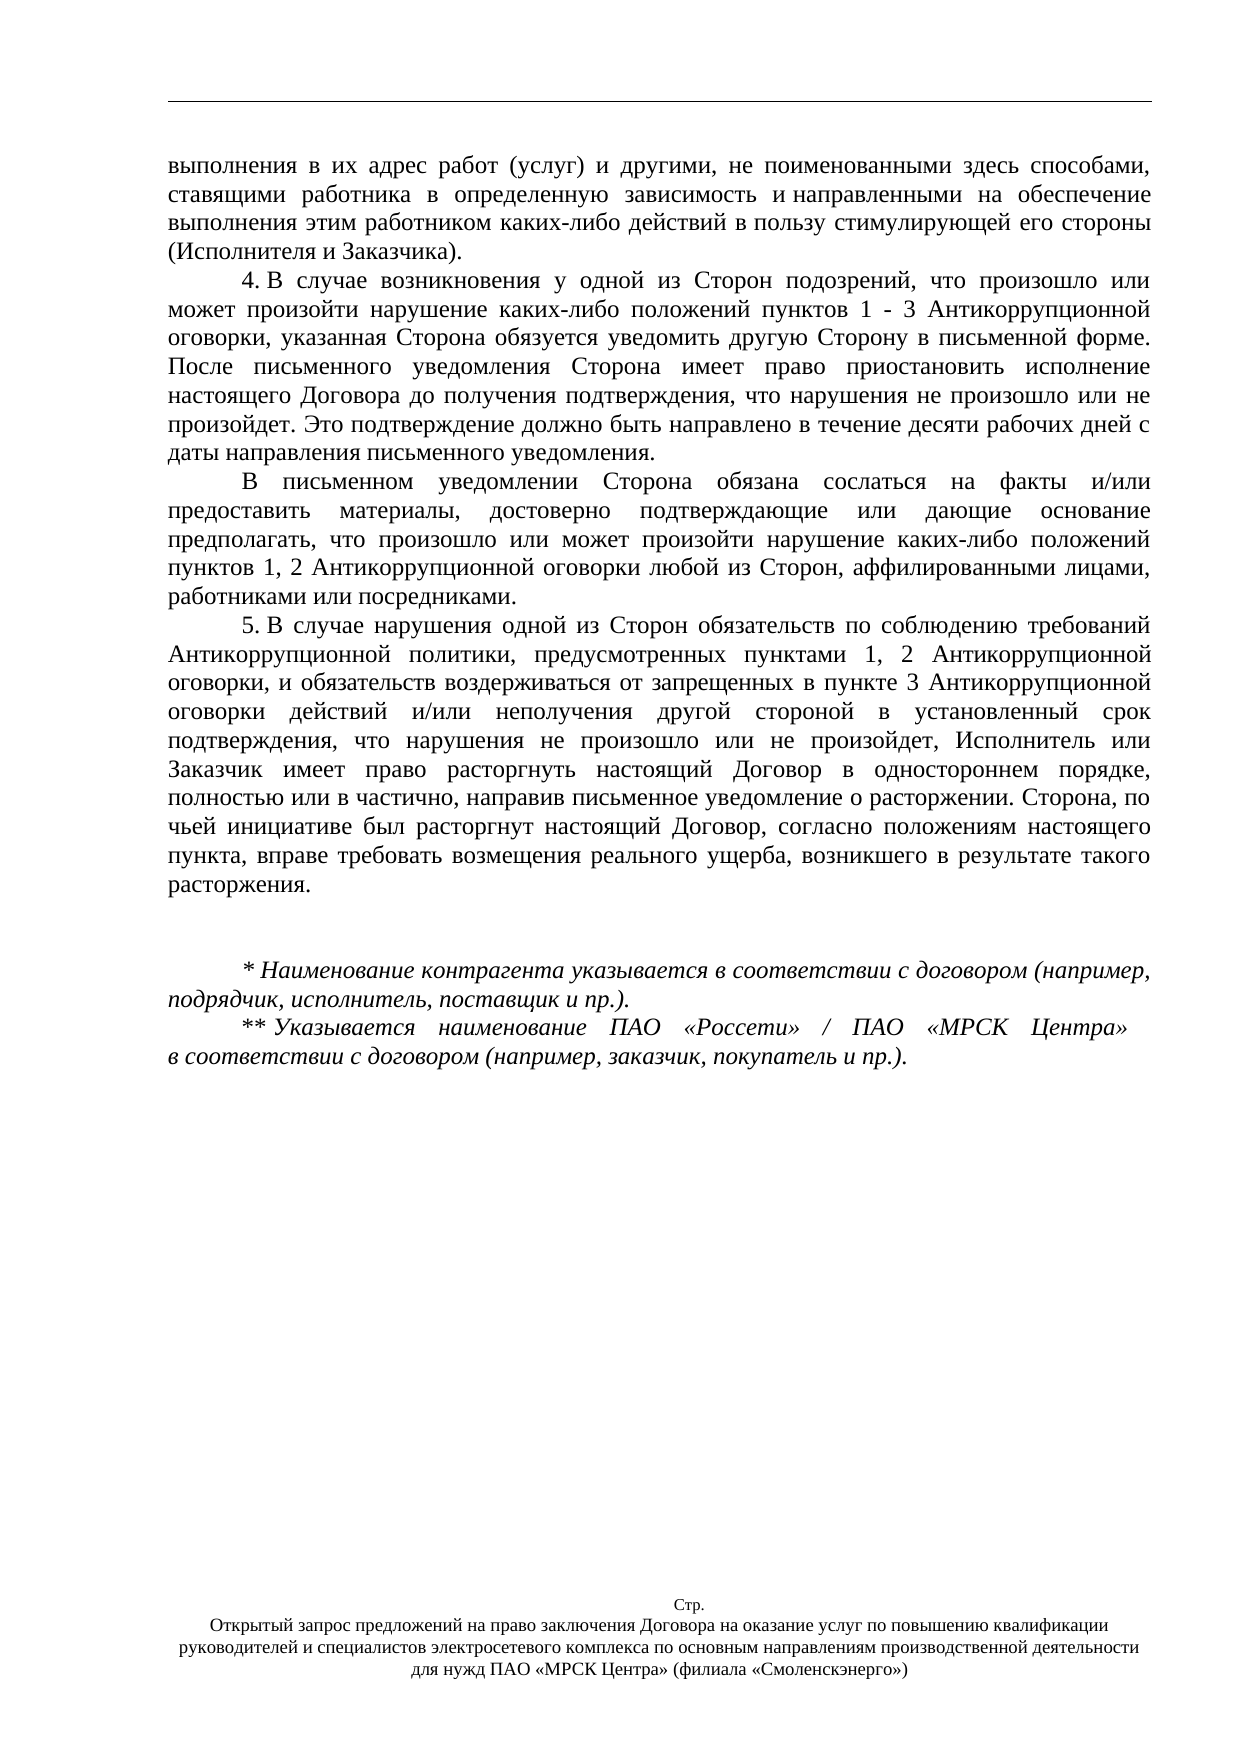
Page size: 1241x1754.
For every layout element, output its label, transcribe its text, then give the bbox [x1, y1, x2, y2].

text ** Указывается наименование ПАО «Россети» / ПАО «МРСК Центра» в соответствии с договором (например, заказчик, покупатель и пр.). [168, 1012, 1152, 1070]
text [168, 150, 1152, 265]
text В письменном уведомлении Сторона обязана сослаться на факты и/или предоставить материалы, достоверно подтверждающие или дающие основание предполагать, что произошло или может произойти нарушение каких-либо положений пунктов 1, 2 Антикоррупционной оговорки любой из Сторон, аффилированными лицами, работниками или посредниками. [168, 466, 1152, 610]
text * Наименование контрагента указывается в соответствии с договором (например, подрядчик, исполнитель, поставщик и пр.). [168, 955, 1152, 1012]
text 5. В случае нарушения одной из Сторон обязательств по соблюдению требований Антикоррупционной политики, предусмотренных пунктами 1, 2 Антикоррупционной оговорки, и обязательств воздерживаться от запрещенных в пункте 3 Антикоррупционной оговорки действий и/или неполучения другой стороной в установленный срок подтверждения, что нарушения не произошло или не произойдет, Исполнитель или Заказчик имеет право расторгнуть настоящий Договор в одностороннем порядке, полностью или в частично, направив письменное уведомление о расторжении. Сторона, по чьей инициативе был расторгнут настоящий Договор, согласно положениям настоящего пункта, вправе требовать возмещения реального ущерба, возникшего в результате такого расторжения. [168, 610, 1152, 897]
text 4. В случае возникновения у одной из Сторон подозрений, что произошло или может произойти нарушение каких-либо положений пунктов 1 - 3 Антикоррупционной оговорки, указанная Сторона обязуется уведомить другую Сторону в письменной форме. После письменного уведомления Сторона имеет право приостановить исполнение настоящего Договора до получения подтверждения, что нарушения не произошло или не произойдет. Это подтверждение должно быть направлено в течение десяти рабочих дней с даты направления письменного уведомления. [168, 265, 1152, 466]
